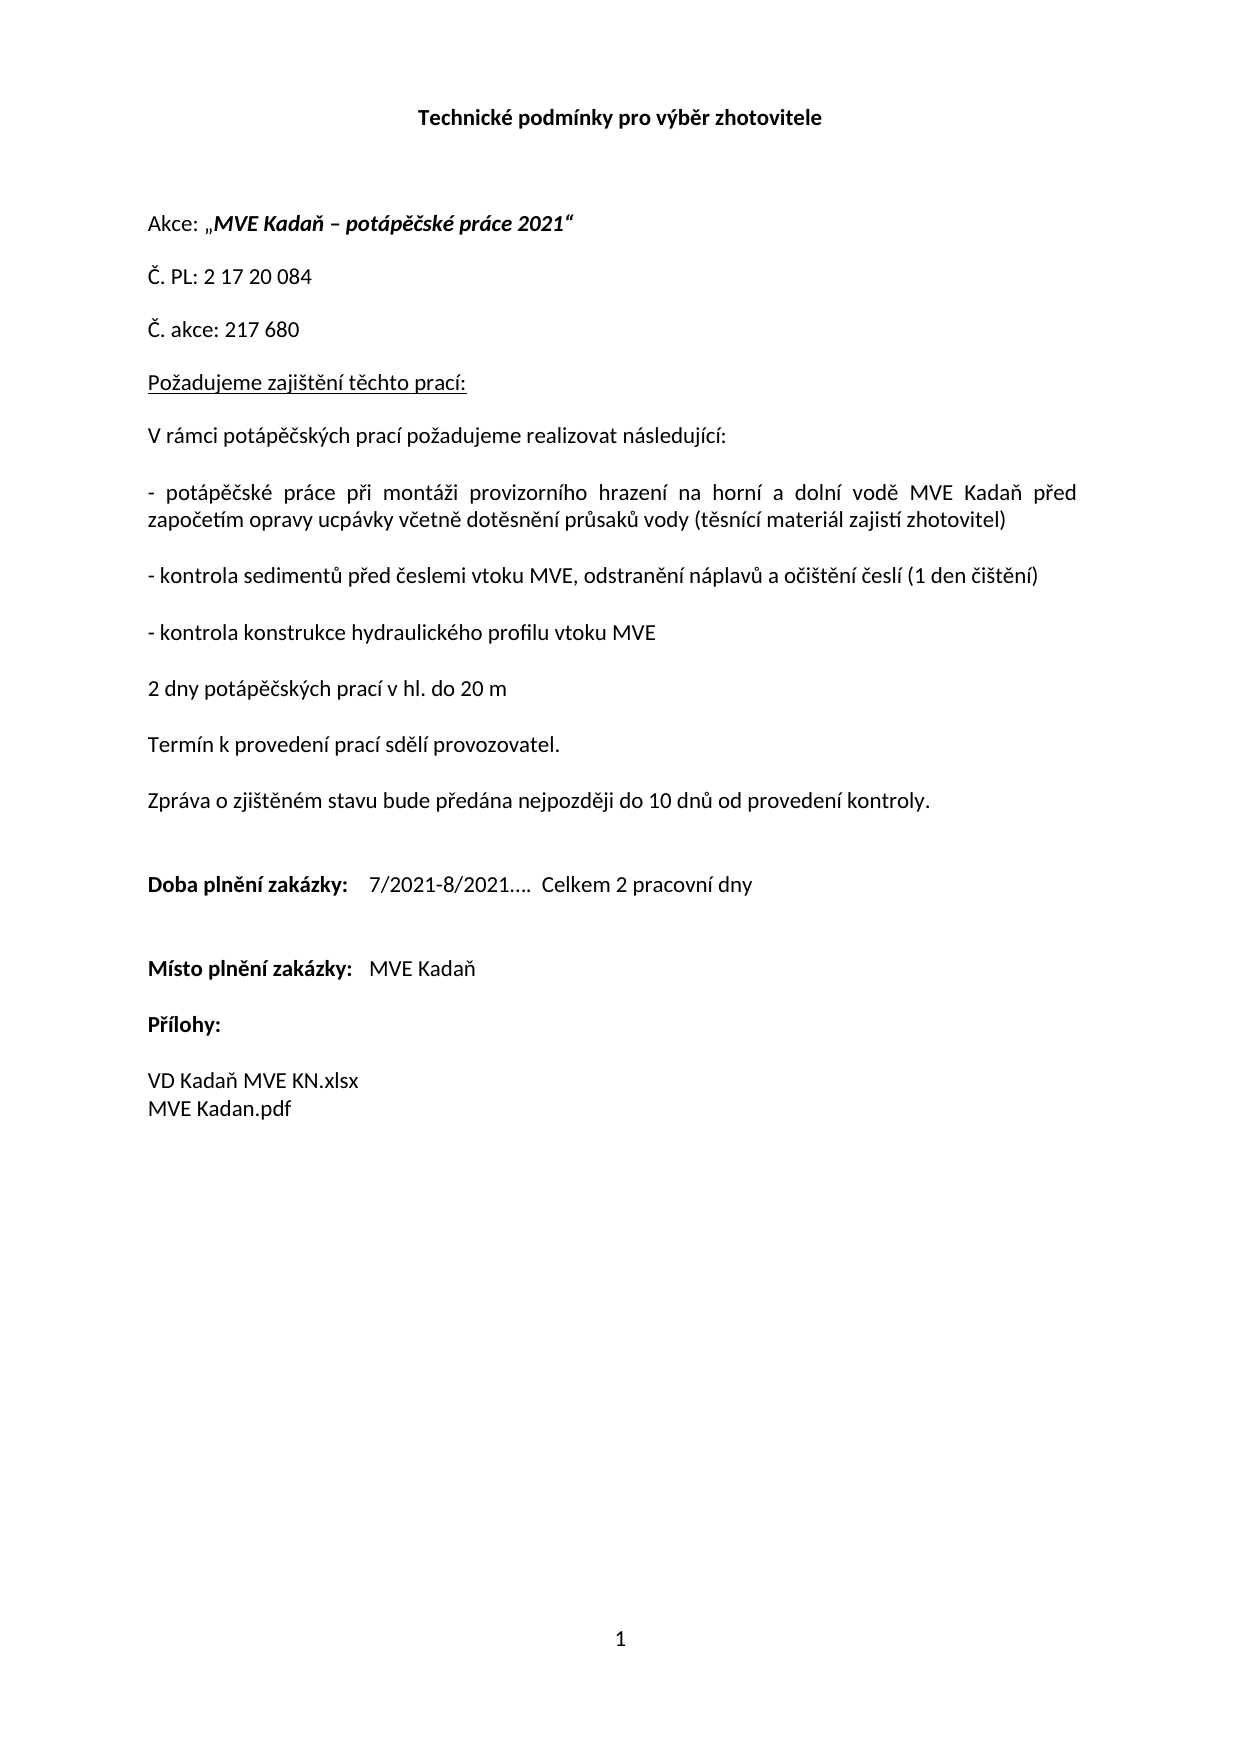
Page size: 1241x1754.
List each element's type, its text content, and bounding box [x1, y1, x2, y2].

text Technické podmínky pro výběr zhotovitele [148, 103, 1093, 131]
text V rámci potápěčských prací požadujeme realizovat následující: [148, 422, 1078, 449]
text - potápěčské práce při montáži provizorního hrazení na horní a dolní vodě MVE Kadaň před započetím opravy ucpávky včetně dotěsnění průsaků vody (těsnící materiál zajistí zhotovitel) [148, 478, 1078, 534]
text Akce: „MVE Kadaň – potápěčské práce 2021“ [148, 209, 1093, 237]
text MVE Kadan.pdf [148, 1094, 1093, 1122]
text Přílohy: [148, 1010, 1078, 1038]
text Doba plnění zakázky: 7/2021-8/2021…. Celkem 2 pracovní dny [148, 870, 1078, 898]
text 2 dny potápěčských prací v hl. do 20 m [148, 674, 1078, 702]
text Požadujeme zajištění těchto prací: [148, 368, 1093, 397]
text - kontrola konstrukce hydraulického profilu vtoku MVE [148, 618, 1078, 646]
text Místo plnění zakázky: MVE Kadaň [148, 954, 1078, 982]
text Termín k provedení prací sdělí provozovatel. [148, 730, 1078, 758]
text Č. akce: 217 680 [148, 316, 1093, 343]
text VD Kadaň MVE KN.xlsx [148, 1066, 1093, 1094]
text - kontrola sedimentů před česlemi vtoku MVE, odstranění náplavů a očištění česlí (1 den čištění) [148, 562, 1078, 590]
text Č. PL: 2 17 20 084 [148, 262, 1093, 291]
text Zpráva o zjištěném stavu bude předána nejpozději do 10 dnů od provedení kontroly. [148, 786, 1078, 814]
